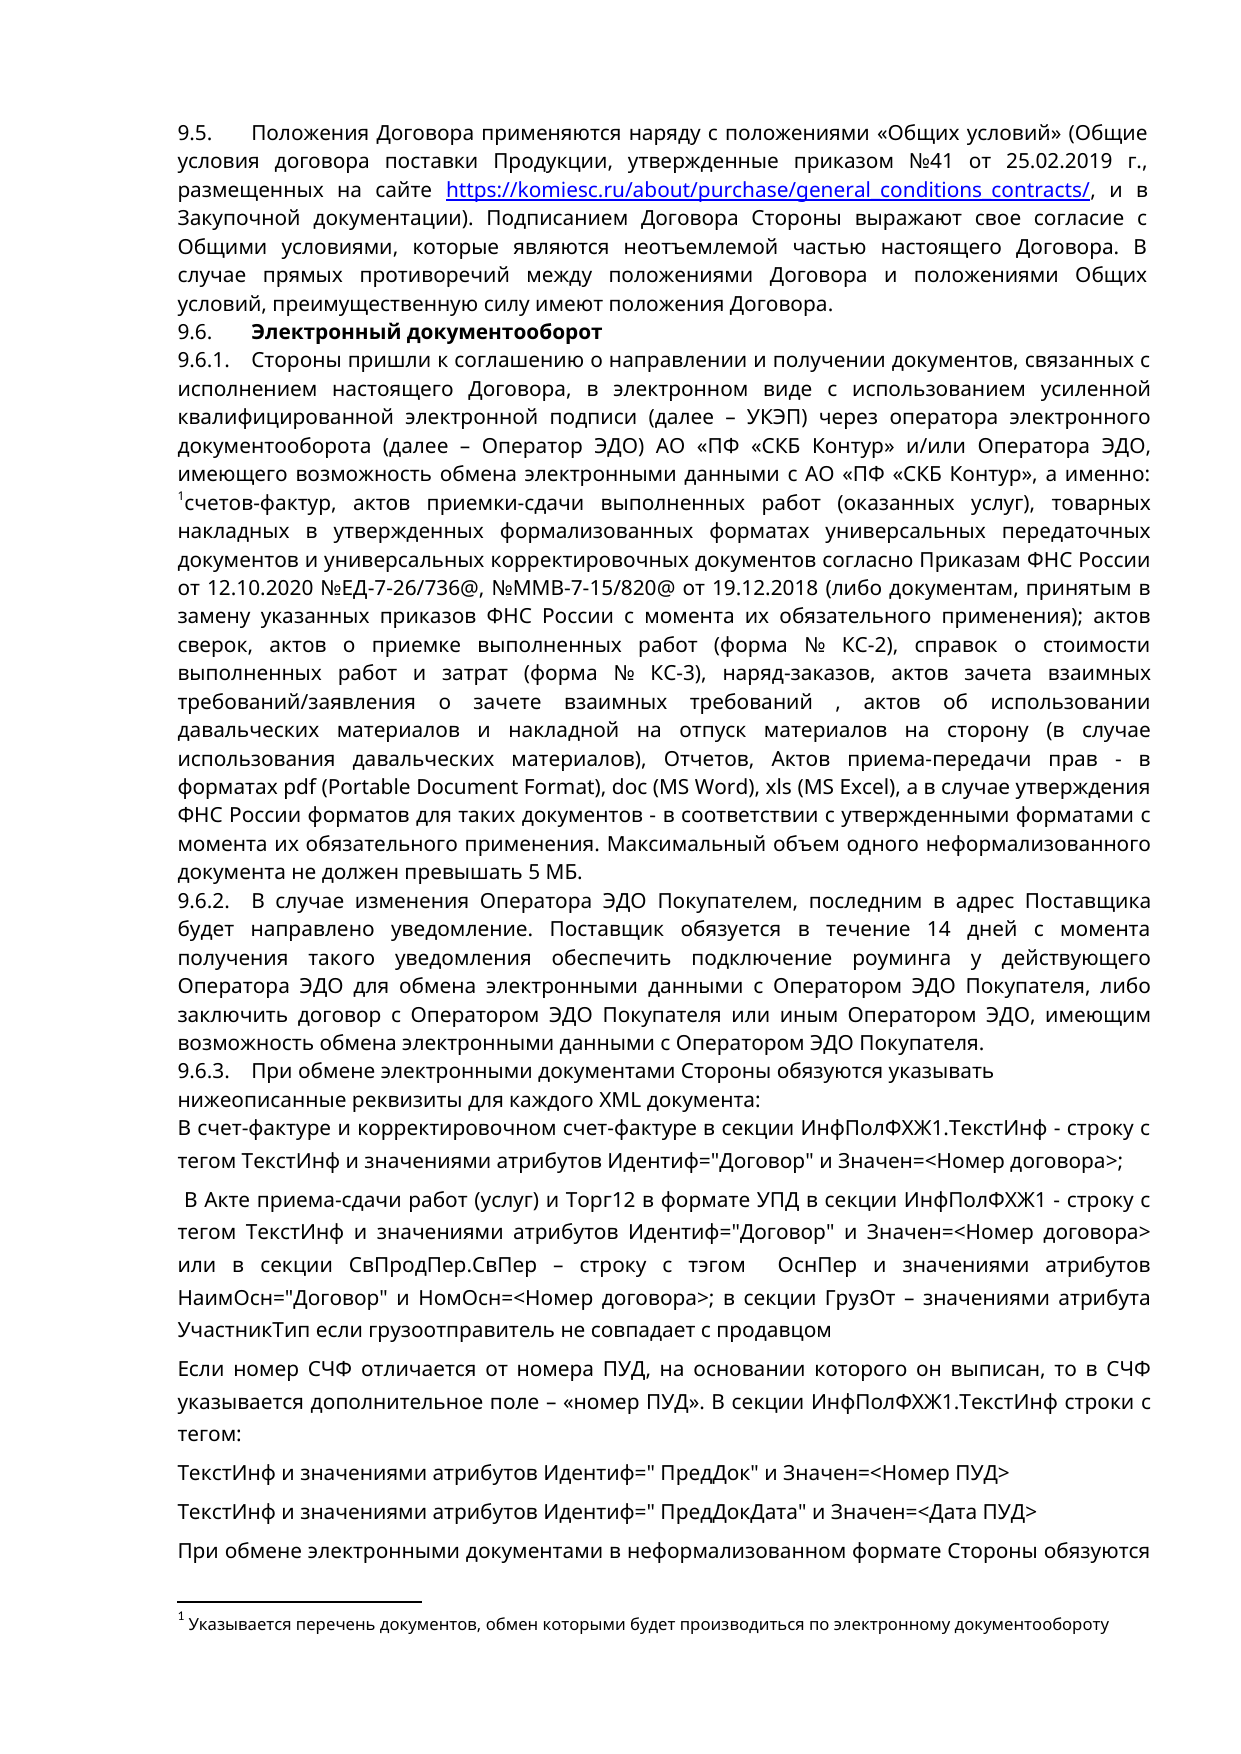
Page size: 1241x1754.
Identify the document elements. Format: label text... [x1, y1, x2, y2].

list В случае изменения Оператора ЭДО Покупателем, последним в адрес Поставщика будет направлено уведомление. Поставщик обязуется в течение 14 дней с момента получения такого уведомления обеспечить подключение роуминга у действующего Оператора ЭДО для обмена электронными данными с Оператором ЭДО Покупателя, либо заключить договор с Оператором ЭДО Покупателя или иным Оператором ЭДО, имеющим возможность обмена электронными данными с Оператором ЭДО Покупателя. [177, 886, 1152, 1057]
text ТекстИнф и значениями атрибутов Идентиф=" ПредДокДата" и Значен=<Дата ПУД> [177, 1497, 1152, 1526]
text В Акте приема-сдачи работ (услуг) и Торг12 в формате УПД в секции ИнфПолФХЖ1 - строку с тегом ТекстИнф и значениями атрибутов Идентиф="Договор" и Значен=<Номер договора> или в секции СвПродПер.СвПер – строку с тэгом ОснПер и значениями атрибутов НаимОсн="Договор" и НомОсн=<Номер договора>; в секции ГрузОт – значениями атрибута УчастникТип если грузоотправитель не совпадает с продавцом [177, 1185, 1152, 1344]
text Если номер СЧФ отличается от номера ПУД, на основании которого он выписан, то в СЧФ указывается дополнительное поле – «номер ПУД». В секции ИнфПолФХЖ1.ТекстИнф строки с тегом: [177, 1354, 1152, 1448]
text В счет-фактуре и корректировочном счет-фактуре в секции ИнфПолФХЖ1.ТекстИнф - строку с тегом ТекстИнф и значениями атрибутов Идентиф="Договор" и Значен=<Номер договора>; [177, 1113, 1152, 1174]
list При обмене электронными документами Стороны обязуются указывать нижеописанные реквизиты для каждого XML документа: [177, 1057, 1152, 1113]
list Положения Договора применяются наряду с положениями «Общих условий» (Общие условия договора поставки Продукции, утвержденные приказом №41 от 25.02.2019 г., размещенных на сайте https://komiesc.ru/about/purchase/general_conditions_contracts/, и в Закупочной документации). Подписанием Договора Стороны выражают свое согласие с Общими условиями, которые являются неотъемлемой частью настоящего Договора. В случае прямых противоречий между положениями Договора и положениями Общих условий, преимущественную силу имеют положения Договора. [177, 118, 1148, 317]
list Стороны пришли к соглашению о направлении и получении документов, связанных с исполнением настоящего Договора, в электронном виде с использованием усиленной квалифицированной электронной подписи (далее – УКЭП) через оператора электронного документооборота (далее – Оператор ЭДО) АО «ПФ «СКБ Контур» и/или Оператора ЭДО, имеющего возможность обмена электронными данными с АО «ПФ «СКБ Контур», а именно: счетов-фактур, актов приемки-сдачи выполненных работ (оказанных услуг), товарных накладных в утвержденных формализованных форматах универсальных передаточных документов и универсальных корректировочных документов согласно Приказам ФНС России от 12.10.2020 №ЕД-7-26/736@, №ММВ-7-15/820@ от 19.12.2018 (либо документам, принятым в замену указанных приказов ФНС России с момента их обязательного применения); актов сверок, актов о приемке выполненных работ (форма № КС-2), справок о стоимости выполненных работ и затрат (форма № КС-3), наряд-заказов, актов зачета взаимных требований/заявления о зачете взаимных требований , актов об использовании давальческих материалов и накладной на отпуск материалов на сторону (в случае использования давальческих материалов), Отчетов, Актов приема-передачи прав - в форматах pdf (Portable Document Format), doc (MS Word), xls (MS Excel), а в случае утверждения ФНС России форматов для таких документов - в соответствии с утвержденными форматами с момента их обязательного применения. Максимальный объем одного неформализованного документа не должен превышать 5 МБ. [177, 346, 1152, 886]
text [177, 1536, 1152, 1564]
text ТекстИнф и значениями атрибутов Идентиф=" ПредДок" и Значен=<Номер ПУД> [177, 1458, 1152, 1487]
list Электронный документооборот [177, 317, 1152, 346]
